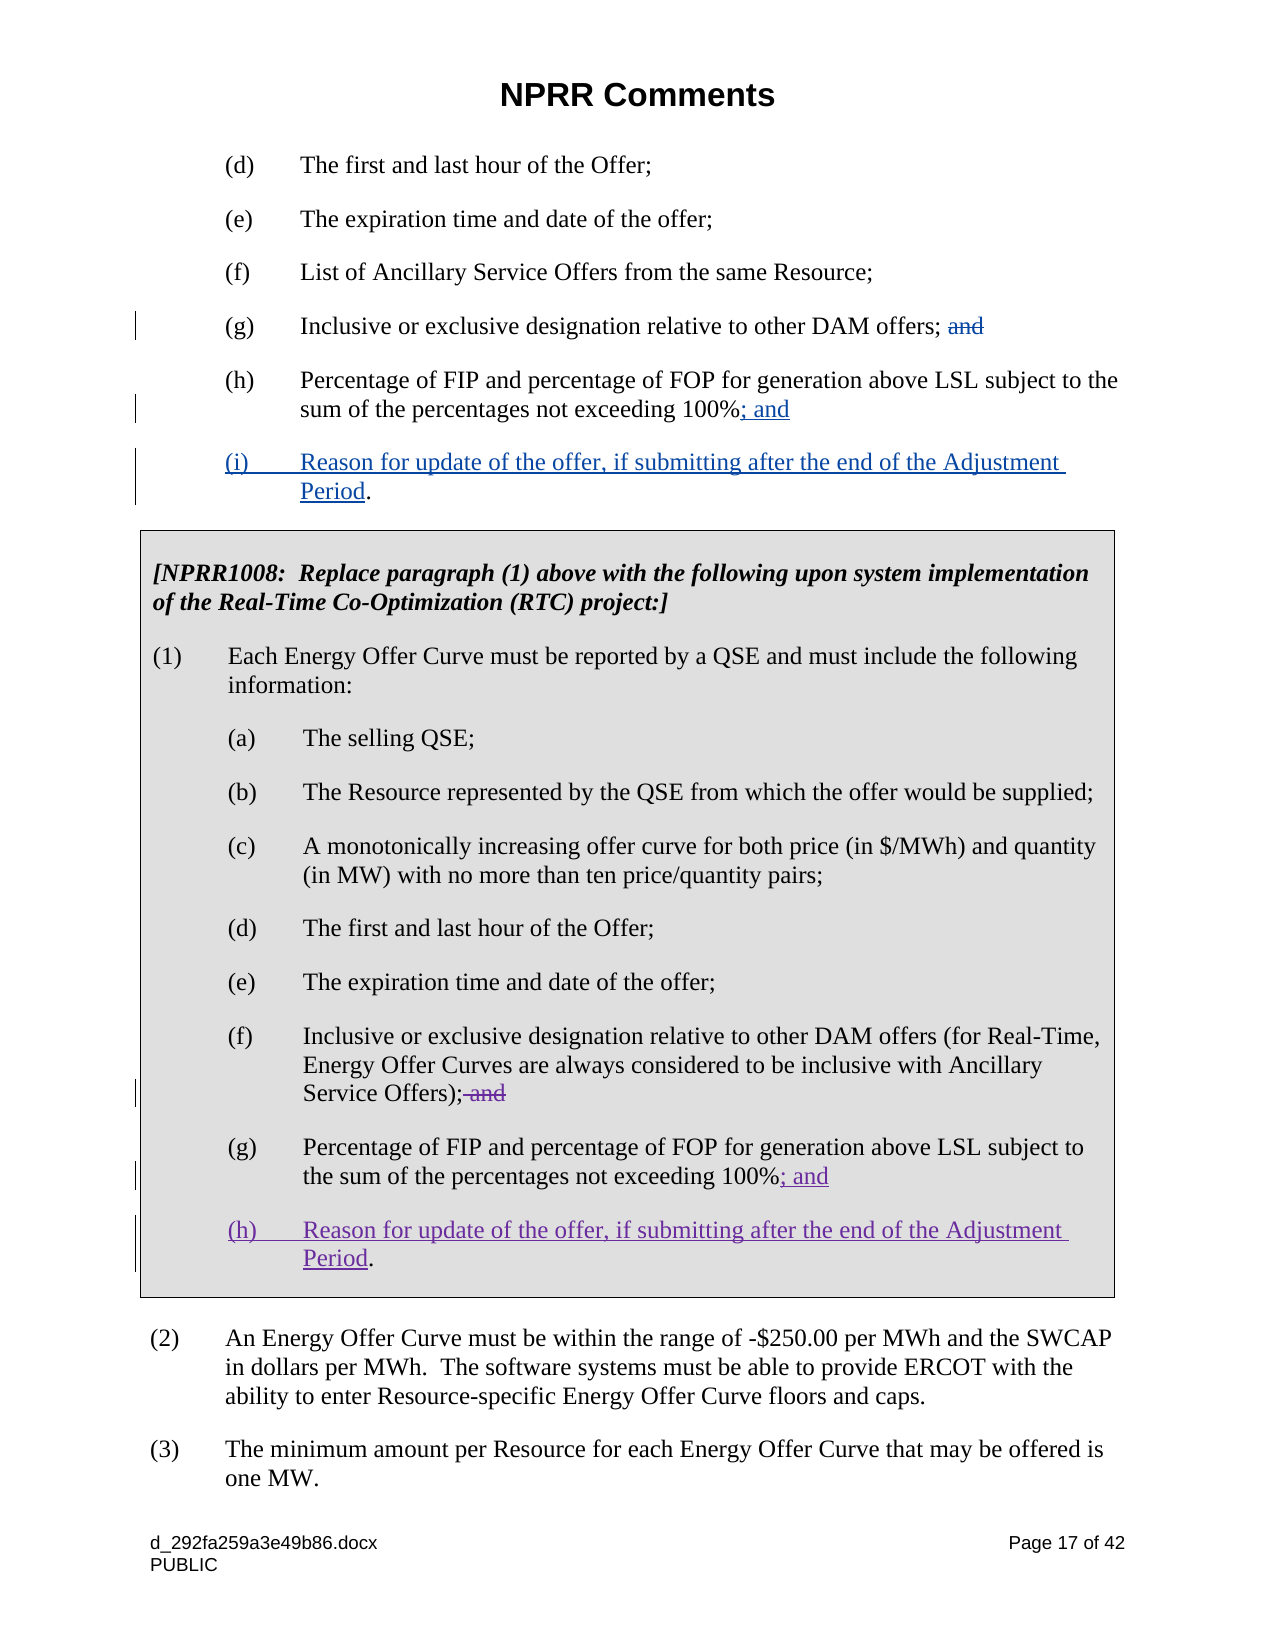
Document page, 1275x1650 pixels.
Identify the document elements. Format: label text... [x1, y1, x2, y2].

list . [225, 447, 1125, 505]
text (3) The minimum amount per Resource for each Energy Offer Curve that may be offered is one MW. [150, 1434, 1125, 1492]
list (g) Inclusive or exclusive designation relative to other DAM offers; [225, 311, 1125, 340]
table_header [NPRR1008: Replace paragraph (1) above with the following upon system implementation of the Real-Time Co-Optimization (RTC) project:] (1) Each Energy Offer Curve must be reported by a QSE and must include the following information: (a) The selling QSE; (b) The Resource represented by the QSE from which the offer would be supplied; (c) A monotonically increasing offer curve for both price (in $/MWh) and quantity (in MW) with no more than ten price/quantity pairs; (d) The first and last hour of the Offer; (e) The expiration time and date of the offer; (f) Inclusive or exclusive designation relative to other DAM offers (for Real-Time, Energy Offer Curves are always considered to be inclusive with Ancillary Service Offers); (g) Percentage of FIP and percentage of FOP for generation above LSL subject to the sum of the percentages not exceeding 100% . [141, 531, 1114, 1297]
text (2) An Energy Offer Curve must be within the range of -$250.00 per MWh and the SWCAP in dollars per MWh. The software systems must be able to provide ERCOT with the ability to enter Resource-specific Energy Offer Curve floors and caps. [150, 1323, 1125, 1409]
list (f) List of Ancillary Service Offers from the same Resource; [225, 257, 1125, 286]
list (h) Percentage of FIP and percentage of FOP for generation above LSL subject to the sum of the percentages not exceeding 100% [225, 365, 1125, 422]
list (e) The expiration time and date of the offer; [225, 204, 1125, 232]
list (d) The first and last hour of the Offer; [225, 150, 1125, 179]
